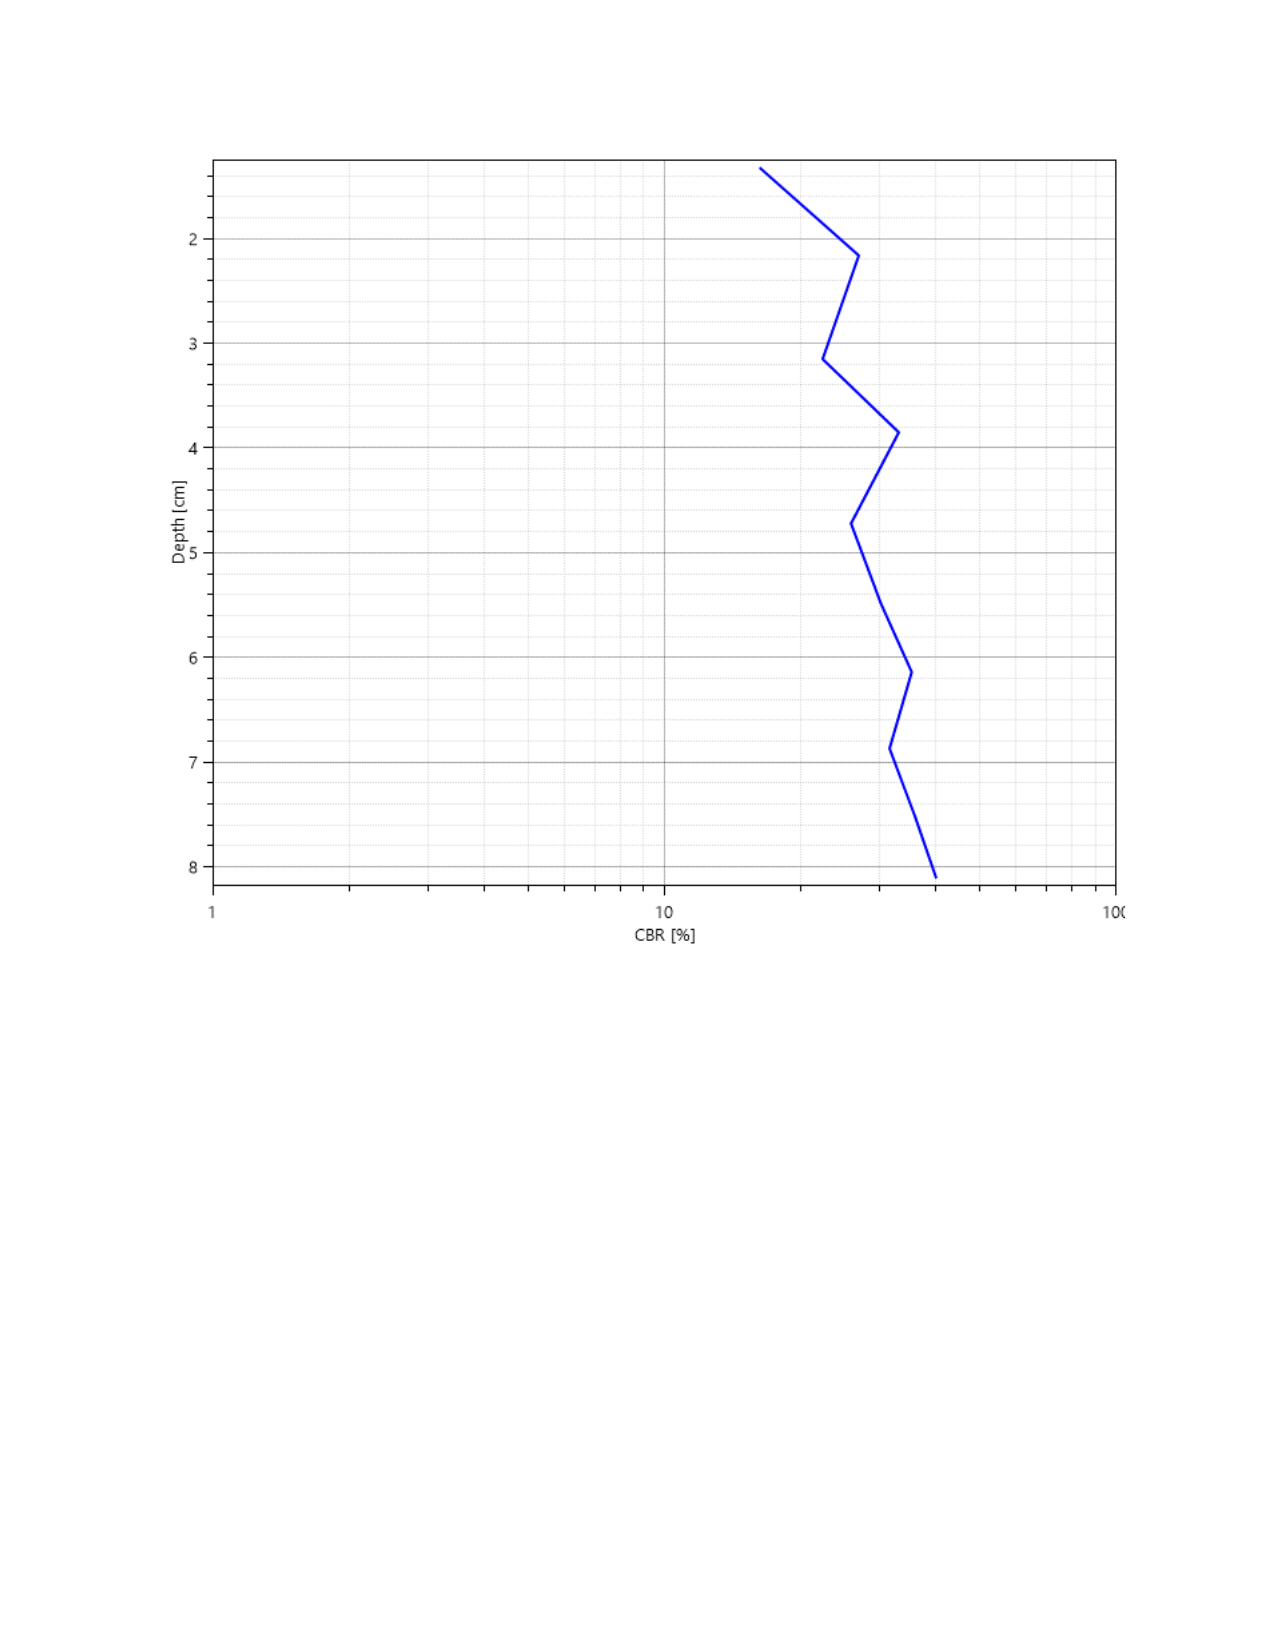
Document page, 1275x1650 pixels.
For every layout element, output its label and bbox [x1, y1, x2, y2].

picture [150, 150, 1125, 961]
